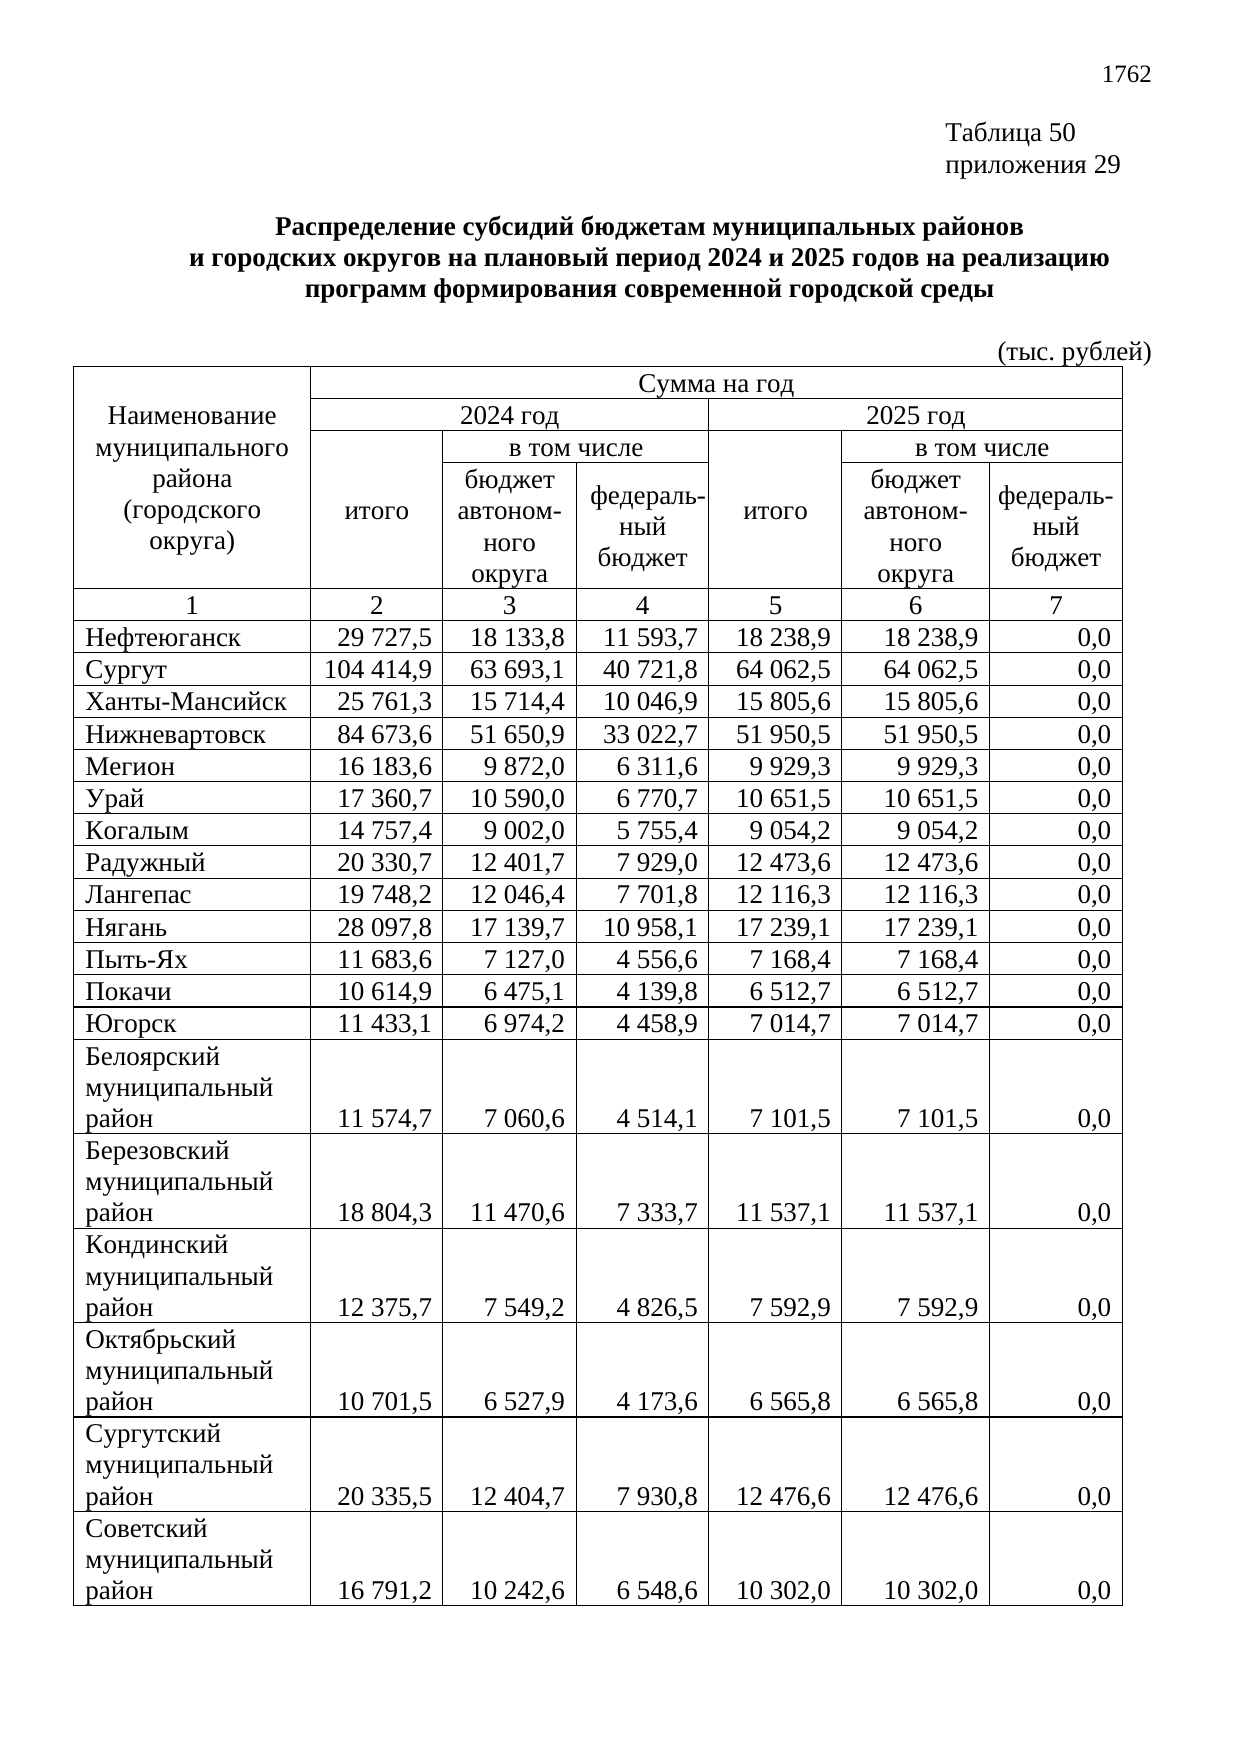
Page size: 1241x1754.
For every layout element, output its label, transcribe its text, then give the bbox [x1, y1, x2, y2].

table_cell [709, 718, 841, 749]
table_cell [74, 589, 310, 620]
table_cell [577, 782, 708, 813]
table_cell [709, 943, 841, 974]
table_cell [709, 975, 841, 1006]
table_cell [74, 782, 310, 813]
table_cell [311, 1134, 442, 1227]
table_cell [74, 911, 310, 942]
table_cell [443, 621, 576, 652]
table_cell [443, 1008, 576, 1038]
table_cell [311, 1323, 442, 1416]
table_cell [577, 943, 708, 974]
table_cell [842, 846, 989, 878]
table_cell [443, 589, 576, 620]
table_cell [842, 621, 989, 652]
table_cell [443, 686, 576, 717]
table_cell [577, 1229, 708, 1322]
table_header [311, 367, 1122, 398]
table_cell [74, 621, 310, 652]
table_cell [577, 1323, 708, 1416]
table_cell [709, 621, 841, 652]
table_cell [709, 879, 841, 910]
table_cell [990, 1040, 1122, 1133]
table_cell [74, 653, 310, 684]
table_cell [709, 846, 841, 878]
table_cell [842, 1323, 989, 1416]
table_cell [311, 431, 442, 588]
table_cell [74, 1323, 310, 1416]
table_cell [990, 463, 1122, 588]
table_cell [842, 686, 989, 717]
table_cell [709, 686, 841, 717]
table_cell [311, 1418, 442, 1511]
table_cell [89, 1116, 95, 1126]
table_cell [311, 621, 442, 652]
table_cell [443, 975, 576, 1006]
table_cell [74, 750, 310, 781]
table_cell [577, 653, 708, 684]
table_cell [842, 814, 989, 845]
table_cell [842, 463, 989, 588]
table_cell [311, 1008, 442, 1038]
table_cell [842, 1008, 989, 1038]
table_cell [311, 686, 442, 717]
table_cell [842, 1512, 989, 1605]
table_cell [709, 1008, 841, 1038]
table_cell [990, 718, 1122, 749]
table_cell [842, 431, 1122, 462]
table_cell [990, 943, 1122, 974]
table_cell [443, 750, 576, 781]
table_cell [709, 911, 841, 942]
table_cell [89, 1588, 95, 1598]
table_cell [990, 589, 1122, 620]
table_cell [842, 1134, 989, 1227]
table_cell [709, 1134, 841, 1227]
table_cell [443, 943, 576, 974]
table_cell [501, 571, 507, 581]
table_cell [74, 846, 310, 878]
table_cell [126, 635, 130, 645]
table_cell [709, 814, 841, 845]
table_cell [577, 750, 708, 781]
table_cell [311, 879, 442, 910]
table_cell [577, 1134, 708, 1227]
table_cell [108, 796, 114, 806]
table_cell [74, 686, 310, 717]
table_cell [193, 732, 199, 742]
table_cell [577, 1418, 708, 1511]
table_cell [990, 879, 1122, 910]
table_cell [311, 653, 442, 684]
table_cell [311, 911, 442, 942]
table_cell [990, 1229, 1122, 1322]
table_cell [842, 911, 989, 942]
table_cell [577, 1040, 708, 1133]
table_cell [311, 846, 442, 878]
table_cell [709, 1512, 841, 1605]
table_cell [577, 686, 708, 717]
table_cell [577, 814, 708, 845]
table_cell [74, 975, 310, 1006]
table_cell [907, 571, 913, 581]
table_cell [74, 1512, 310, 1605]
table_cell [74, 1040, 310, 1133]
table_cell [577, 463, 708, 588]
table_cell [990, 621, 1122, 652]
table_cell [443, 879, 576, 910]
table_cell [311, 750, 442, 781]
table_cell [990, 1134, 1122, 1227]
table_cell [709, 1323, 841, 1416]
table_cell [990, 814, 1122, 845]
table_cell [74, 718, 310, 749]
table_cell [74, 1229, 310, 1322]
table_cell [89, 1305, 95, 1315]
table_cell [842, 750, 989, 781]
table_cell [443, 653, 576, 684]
text и городских округов на плановый период 2024 и 2025 годов на реализацию программ формирования современной городской среды [148, 241, 1152, 303]
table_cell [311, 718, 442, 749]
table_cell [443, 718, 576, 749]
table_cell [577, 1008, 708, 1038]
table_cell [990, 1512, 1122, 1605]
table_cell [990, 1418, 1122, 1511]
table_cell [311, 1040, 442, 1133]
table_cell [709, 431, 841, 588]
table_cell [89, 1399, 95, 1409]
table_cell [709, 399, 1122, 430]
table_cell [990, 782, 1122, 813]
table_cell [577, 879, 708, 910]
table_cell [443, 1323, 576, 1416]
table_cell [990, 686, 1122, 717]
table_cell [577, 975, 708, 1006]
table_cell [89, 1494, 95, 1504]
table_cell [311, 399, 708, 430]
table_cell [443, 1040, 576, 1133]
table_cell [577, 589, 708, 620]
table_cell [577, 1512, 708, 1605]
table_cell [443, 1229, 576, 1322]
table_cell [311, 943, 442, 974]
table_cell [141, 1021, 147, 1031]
text (тыс. рублей) [148, 334, 1152, 366]
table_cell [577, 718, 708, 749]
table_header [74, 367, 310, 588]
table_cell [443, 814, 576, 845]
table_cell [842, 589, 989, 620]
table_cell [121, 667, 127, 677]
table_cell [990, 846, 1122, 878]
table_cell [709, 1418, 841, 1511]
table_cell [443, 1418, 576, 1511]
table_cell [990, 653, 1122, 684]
text приложения 29 [945, 148, 1152, 179]
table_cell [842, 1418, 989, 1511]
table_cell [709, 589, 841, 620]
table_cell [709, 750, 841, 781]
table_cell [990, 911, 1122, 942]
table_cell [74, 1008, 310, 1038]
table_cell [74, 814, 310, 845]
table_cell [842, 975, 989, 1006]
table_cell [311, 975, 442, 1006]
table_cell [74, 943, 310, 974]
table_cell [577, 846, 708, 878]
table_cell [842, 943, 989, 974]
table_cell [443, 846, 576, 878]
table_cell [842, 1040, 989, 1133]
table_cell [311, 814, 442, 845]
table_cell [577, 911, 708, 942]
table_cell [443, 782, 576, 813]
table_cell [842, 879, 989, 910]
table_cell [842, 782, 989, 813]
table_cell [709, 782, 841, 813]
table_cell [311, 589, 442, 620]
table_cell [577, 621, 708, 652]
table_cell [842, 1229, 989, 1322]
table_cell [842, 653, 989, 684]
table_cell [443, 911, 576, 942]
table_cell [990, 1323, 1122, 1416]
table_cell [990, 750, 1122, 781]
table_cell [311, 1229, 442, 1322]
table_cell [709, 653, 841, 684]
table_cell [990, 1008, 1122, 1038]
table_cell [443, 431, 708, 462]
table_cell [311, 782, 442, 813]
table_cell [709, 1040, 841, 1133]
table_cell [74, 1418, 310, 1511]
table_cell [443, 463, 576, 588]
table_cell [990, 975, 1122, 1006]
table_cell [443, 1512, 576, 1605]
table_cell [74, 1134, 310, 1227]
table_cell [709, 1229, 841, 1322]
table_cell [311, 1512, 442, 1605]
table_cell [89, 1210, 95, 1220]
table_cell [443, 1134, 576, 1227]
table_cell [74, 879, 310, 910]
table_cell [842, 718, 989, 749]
text Распределение субсидий бюджетам муниципальных районов [148, 210, 1152, 241]
text Таблица 50 [945, 117, 1181, 148]
